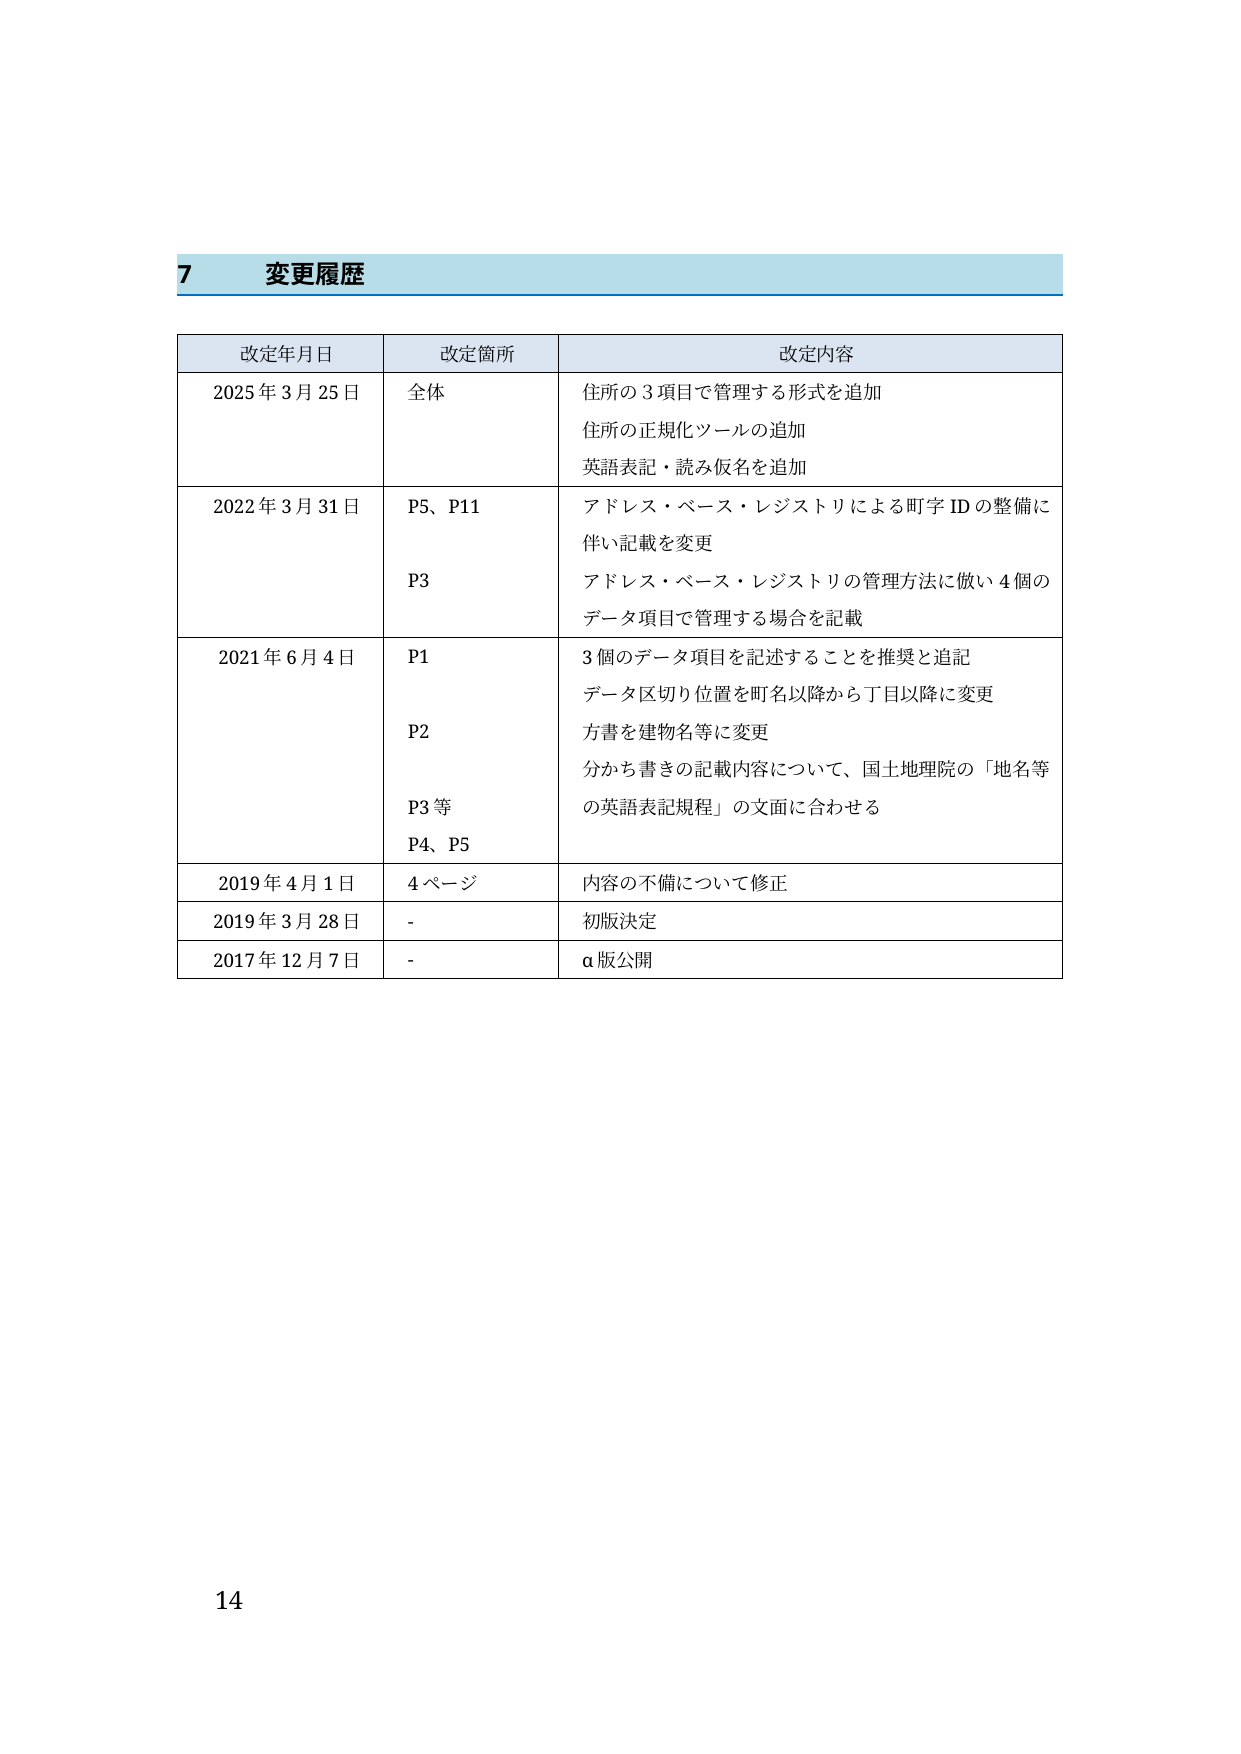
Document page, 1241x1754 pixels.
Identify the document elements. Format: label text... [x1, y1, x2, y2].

table_cell 住所の３項目で管理する形式を追加 住所の正規化ツールの追加 英語表記・読み仮名を追加 [559, 373, 1062, 486]
subtitle 変更履歴 [177, 254, 1063, 294]
table_cell 内容の不備について修正 [559, 864, 1062, 901]
table_header 改定年月日 [178, 335, 383, 372]
table_cell アドレス・ベース・レジストリによる町字IDの整備に伴い記載を変更 アドレス・ベース・レジストリの管理方法に倣い4個のデータ項目で管理する場合を記載 [559, 487, 1062, 637]
table_cell P5、P11 P3 [384, 487, 558, 637]
table_cell α版公開 [559, 941, 1062, 978]
table_cell 2019年4月1日 [178, 864, 383, 901]
table_cell P1 P2 P3等 P4、P5 [384, 638, 558, 863]
table_cell 2021年6月4日 [178, 638, 383, 863]
table_cell 2017年12月7日 [178, 941, 383, 978]
table_header 改定内容 [559, 335, 1062, 372]
table_cell - [384, 941, 558, 978]
table_cell - [384, 902, 558, 940]
table_cell 3個のデータ項目を記述することを推奨と追記 データ区切り位置を町名以降から丁目以降に変更 方書を建物名等に変更 分かち書きの記載内容について、国土地理院の「地名等の英語表記規程」の文面に合わせる [559, 638, 1062, 863]
table_cell 2025年3月25日 [178, 373, 383, 486]
table_cell 4ページ [384, 864, 558, 901]
table_cell 2022年3月31日 [178, 487, 383, 637]
table_cell 2019年3月28日 [178, 902, 383, 940]
table_header 改定箇所 [384, 335, 558, 372]
table_cell 全体 [384, 373, 558, 486]
table_cell 初版決定 [559, 902, 1062, 940]
